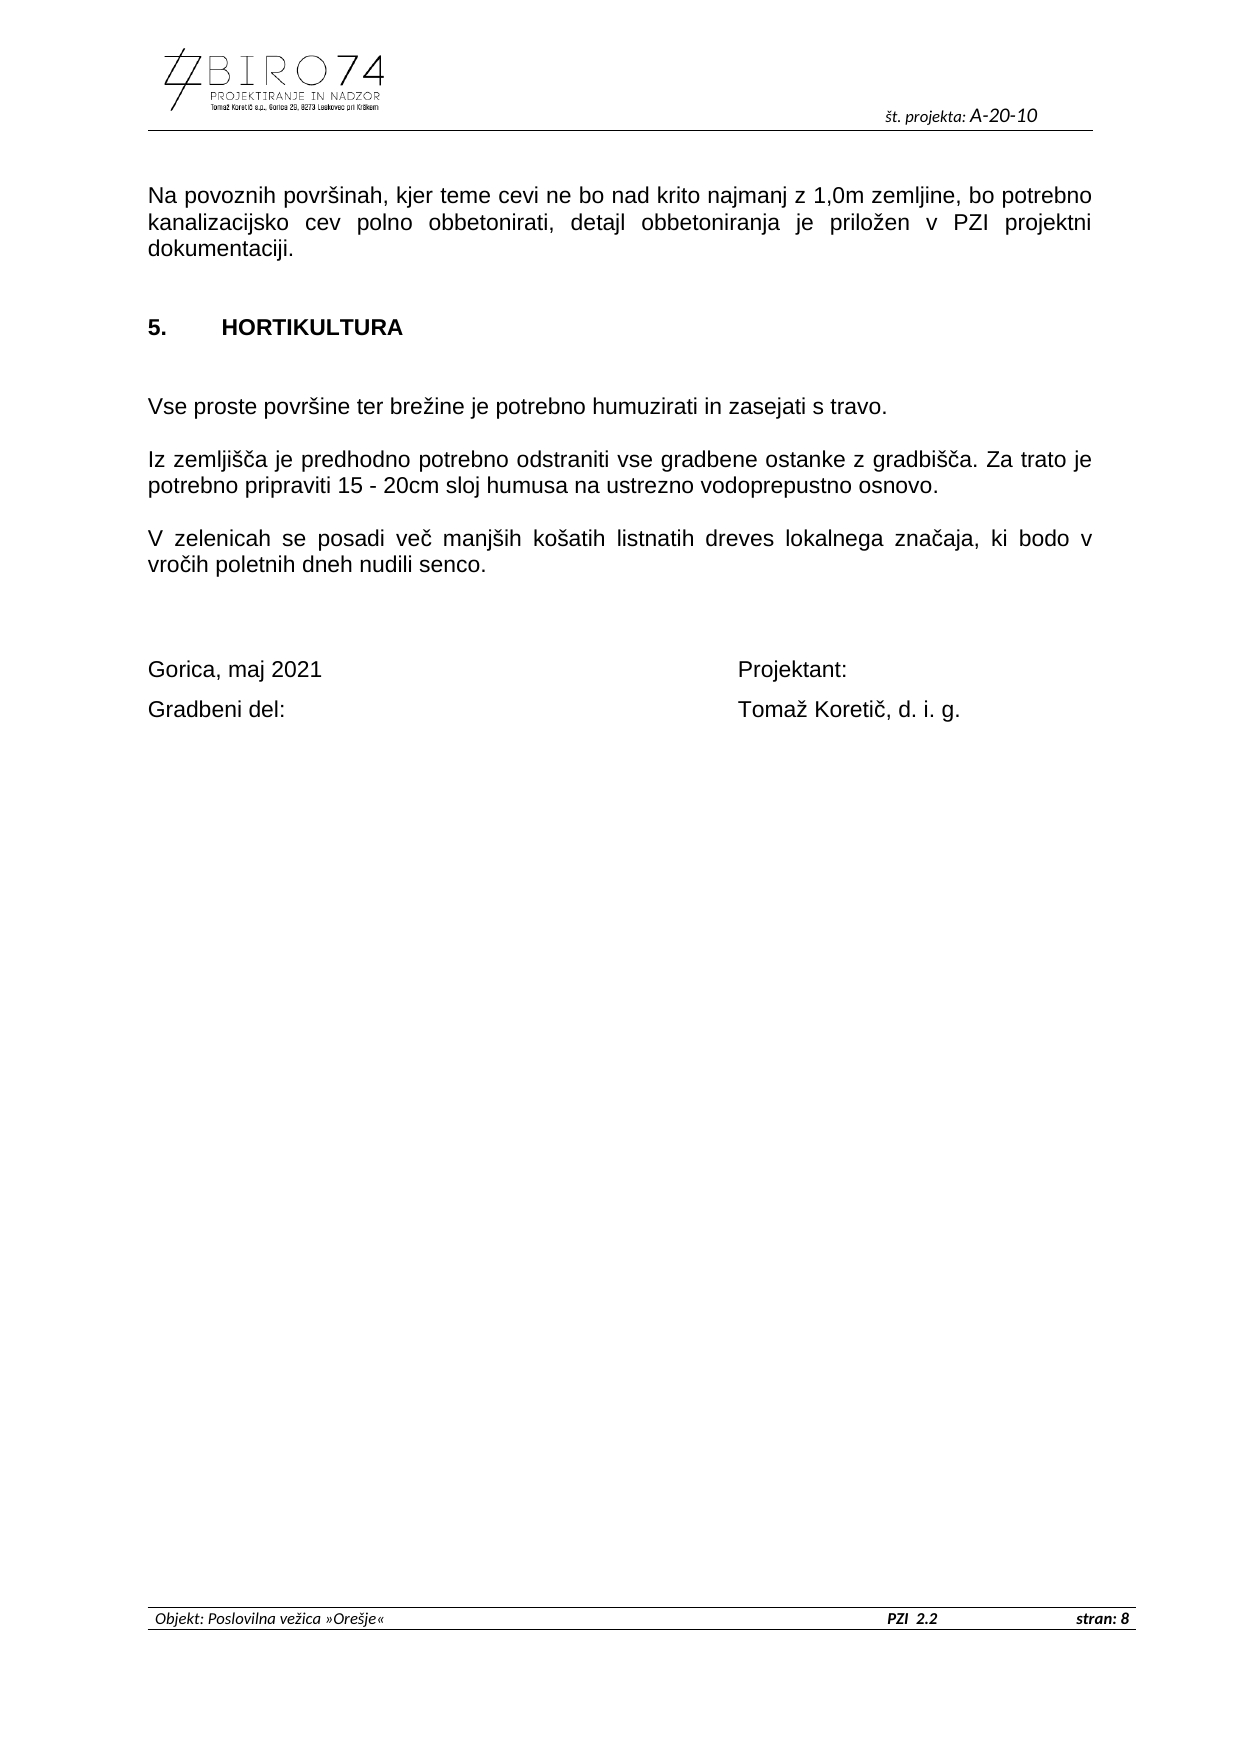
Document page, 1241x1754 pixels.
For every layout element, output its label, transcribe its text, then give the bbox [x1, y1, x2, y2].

text 5. HORTIKULTURA [148, 314, 1093, 340]
text Gorica, maj 2021 Projektant: [148, 656, 1093, 683]
text Gradbeni del: Tomaž Koretič, d. i. g. [148, 696, 1093, 722]
text V zelenicah se posadi več manjših košatih listnatih dreves lokalnega značaja, ki bodo v vročih poletnih dneh nudili senco. [148, 525, 1093, 577]
text Vse proste površine ter brežine je potrebno humuzirati in zasejati s travo. [148, 393, 1093, 419]
picture [147, 35, 404, 123]
text Na povoznih površinah, kjer teme cevi ne bo nad krito najmanj z 1,0m zemljine, bo potrebno kanalizacijsko cev polno obbetonirati, detajl obbetoniranja je priložen v PZI projektni dokumentaciji. [148, 182, 1093, 261]
text Iz zemljišča je predhodno potrebno odstraniti vse gradbene ostanke z gradbišča. Za trato je potrebno pripraviti 15 - 20cm sloj humusa na ustrezno vodoprepustno osnovo. [148, 446, 1093, 498]
